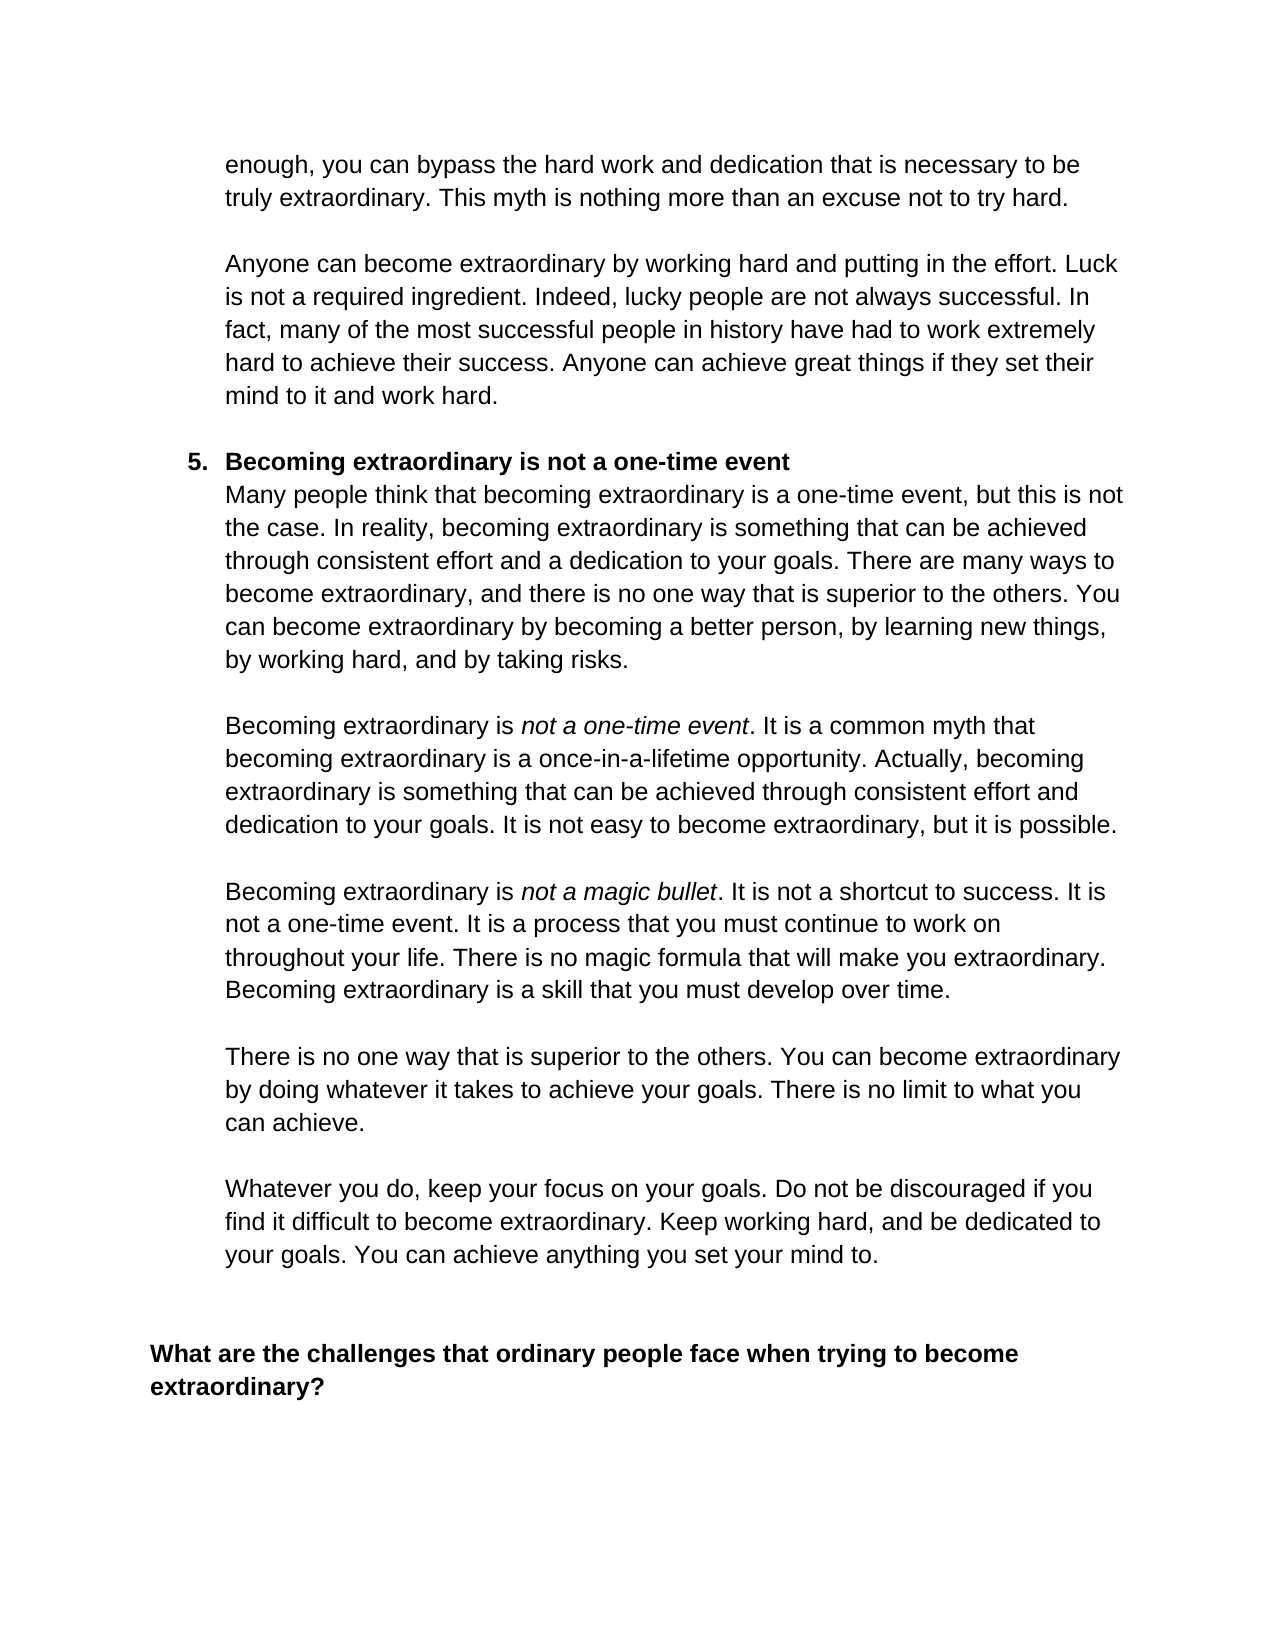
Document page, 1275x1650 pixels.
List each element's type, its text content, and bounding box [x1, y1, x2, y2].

text Becoming extraordinary is not a one-time event. It is a common myth that becoming extraordinary is a once-in-a-lifetime opportunity. Actually, becoming extraordinary is something that can be achieved through consistent effort and dedication to your goals. It is not easy to become extraordinary, but it is possible. [225, 711, 1125, 839]
list Becoming extraordinary is not a one-time event [187, 447, 1125, 476]
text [225, 150, 1125, 212]
text There is no one way that is superior to the others. You can become extraordinary by doing whatever it takes to achieve your goals. There is no limit to what you can achieve. [225, 1042, 1125, 1136]
text Many people think that becoming extraordinary is a one-time event, but this is not the case. In reality, becoming extraordinary is something that can be achieved through consistent effort and a dedication to your goals. There are many ways to become extraordinary, and there is no one way that is superior to the others. You can become extraordinary by becoming a better person, by learning new things, by working hard, and by taking risks. [225, 480, 1125, 674]
text Anyone can become extraordinary by working hard and putting in the effort. Luck is not a required ingredient. Indeed, lucky people are not always successful. In fact, many of the most successful people in history have had to work extremely hard to achieve their success. Anyone can achieve great things if they set their mind to it and work hard. [225, 249, 1125, 410]
text Becoming extraordinary is not a magic bullet. It is not a shortcut to success. It is not a one-time event. It is a process that you must continue to work on throughout your life. There is no magic formula that will make you extraordinary. Becoming extraordinary is a skill that you must develop over time. [225, 876, 1125, 1004]
text Whatever you do, keep your focus on your goals. Do not be discouraged if you find it difficult to become extraordinary. Keep working hard, and be dedicated to your goals. You can achieve anything you set your mind to. [225, 1174, 1125, 1268]
text What are the challenges that ordinary people face when trying to become extraordinary? [150, 1339, 1125, 1401]
